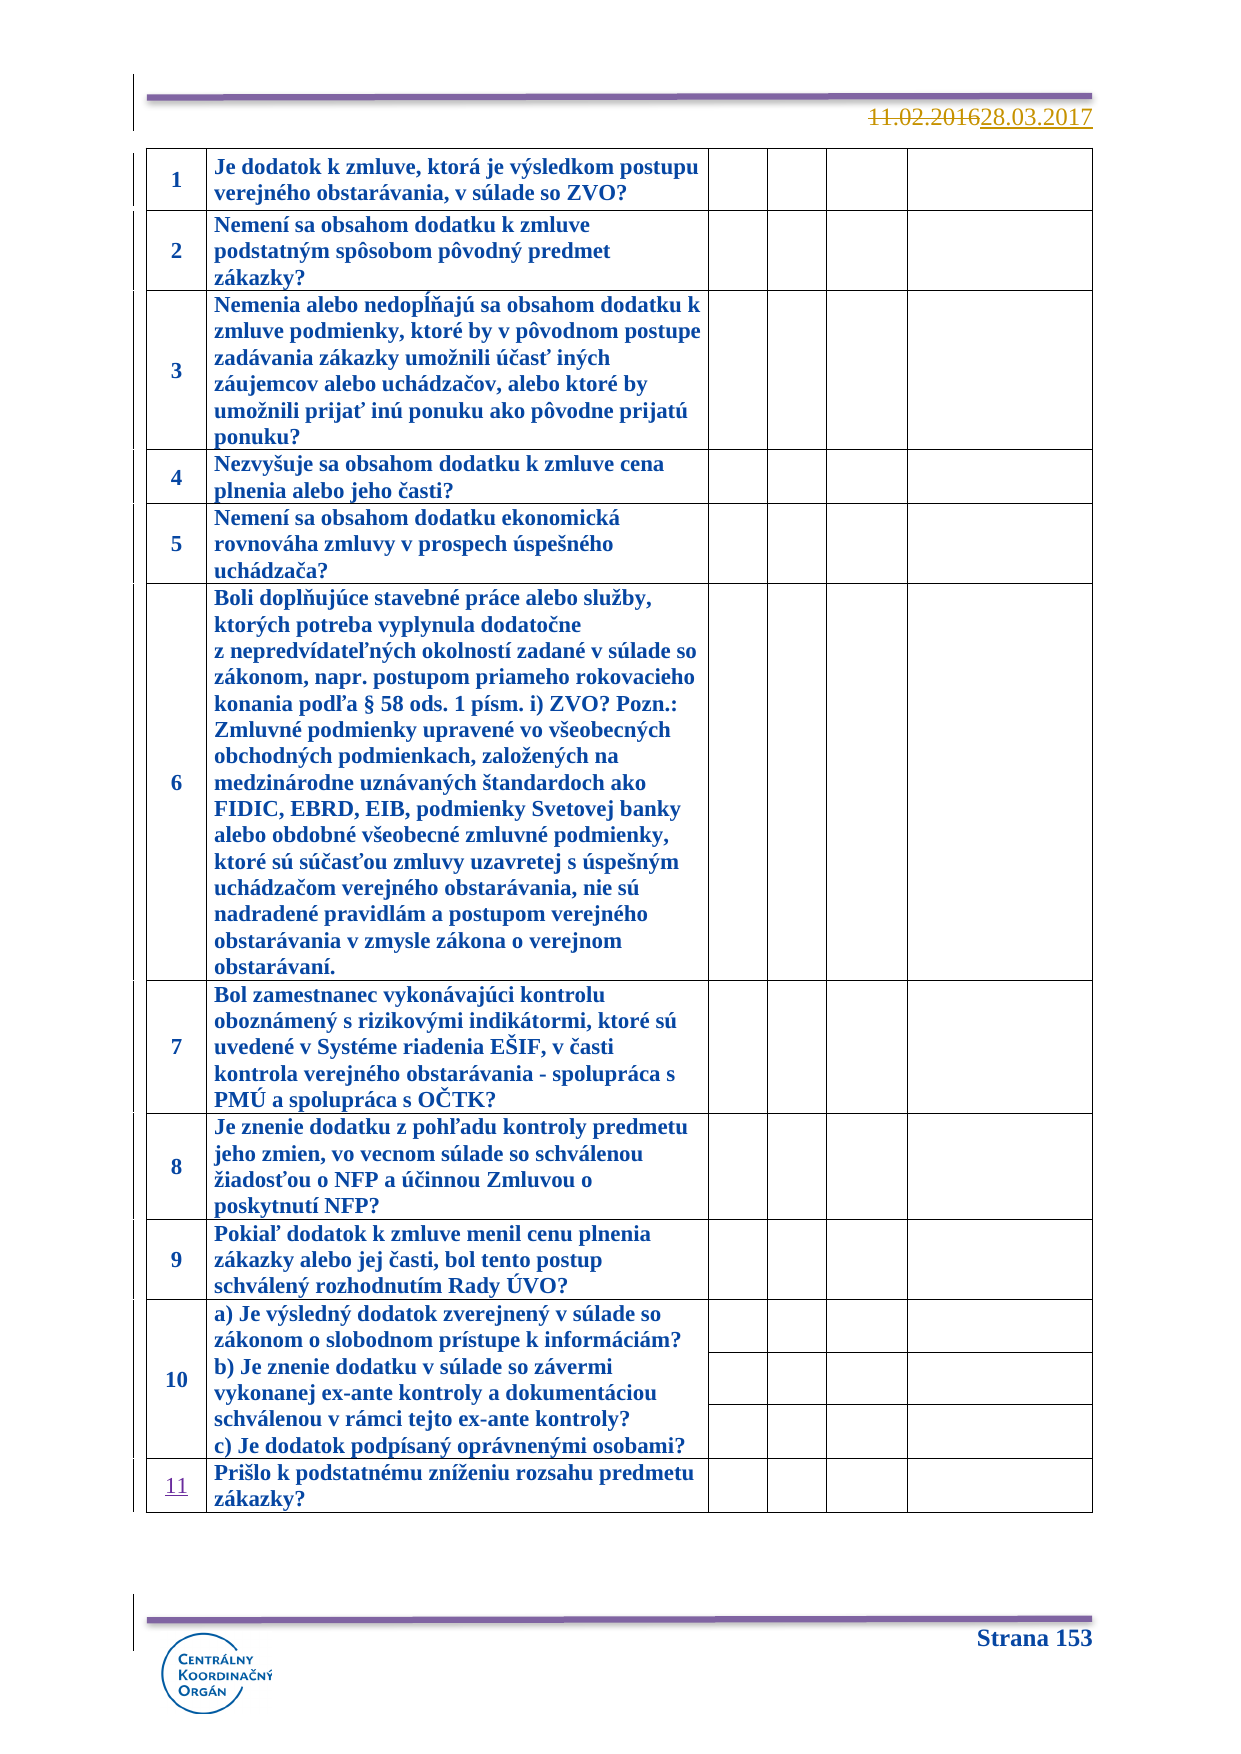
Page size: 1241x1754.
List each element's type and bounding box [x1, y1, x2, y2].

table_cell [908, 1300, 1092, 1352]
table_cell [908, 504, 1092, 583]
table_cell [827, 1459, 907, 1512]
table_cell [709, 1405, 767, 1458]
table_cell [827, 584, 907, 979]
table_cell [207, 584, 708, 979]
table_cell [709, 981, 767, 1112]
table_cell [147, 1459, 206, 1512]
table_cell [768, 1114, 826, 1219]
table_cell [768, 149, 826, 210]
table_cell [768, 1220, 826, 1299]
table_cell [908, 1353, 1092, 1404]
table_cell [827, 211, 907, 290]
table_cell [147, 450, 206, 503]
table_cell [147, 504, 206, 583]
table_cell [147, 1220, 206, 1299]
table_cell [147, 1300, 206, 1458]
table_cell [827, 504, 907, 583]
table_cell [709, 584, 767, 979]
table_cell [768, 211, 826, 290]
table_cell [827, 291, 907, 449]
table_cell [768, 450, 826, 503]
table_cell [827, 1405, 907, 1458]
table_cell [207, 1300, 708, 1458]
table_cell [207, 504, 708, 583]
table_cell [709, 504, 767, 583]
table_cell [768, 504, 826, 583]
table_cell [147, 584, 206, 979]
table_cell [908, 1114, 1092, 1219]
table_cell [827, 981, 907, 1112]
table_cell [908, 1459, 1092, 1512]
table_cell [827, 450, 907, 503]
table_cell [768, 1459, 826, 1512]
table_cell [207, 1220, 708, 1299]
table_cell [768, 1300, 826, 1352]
picture [159, 1631, 272, 1713]
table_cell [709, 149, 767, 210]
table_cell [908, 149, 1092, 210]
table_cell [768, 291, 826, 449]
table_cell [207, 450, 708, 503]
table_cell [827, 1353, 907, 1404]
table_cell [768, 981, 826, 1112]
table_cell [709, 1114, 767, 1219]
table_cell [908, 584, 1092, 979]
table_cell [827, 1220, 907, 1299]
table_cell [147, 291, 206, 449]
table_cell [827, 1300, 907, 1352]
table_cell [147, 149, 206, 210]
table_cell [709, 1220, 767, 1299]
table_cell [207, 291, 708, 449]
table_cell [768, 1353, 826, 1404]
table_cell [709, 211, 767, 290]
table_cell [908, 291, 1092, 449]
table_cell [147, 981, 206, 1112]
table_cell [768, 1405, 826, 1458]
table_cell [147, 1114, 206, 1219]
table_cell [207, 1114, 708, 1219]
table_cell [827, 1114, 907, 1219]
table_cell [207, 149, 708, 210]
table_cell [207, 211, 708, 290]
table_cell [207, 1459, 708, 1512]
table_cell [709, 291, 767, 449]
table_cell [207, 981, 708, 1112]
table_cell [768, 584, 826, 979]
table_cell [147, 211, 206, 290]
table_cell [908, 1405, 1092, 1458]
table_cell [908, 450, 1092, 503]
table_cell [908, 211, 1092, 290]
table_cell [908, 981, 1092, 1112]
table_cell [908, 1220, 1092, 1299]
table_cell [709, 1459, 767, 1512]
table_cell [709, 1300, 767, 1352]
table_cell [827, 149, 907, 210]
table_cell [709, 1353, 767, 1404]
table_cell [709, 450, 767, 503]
